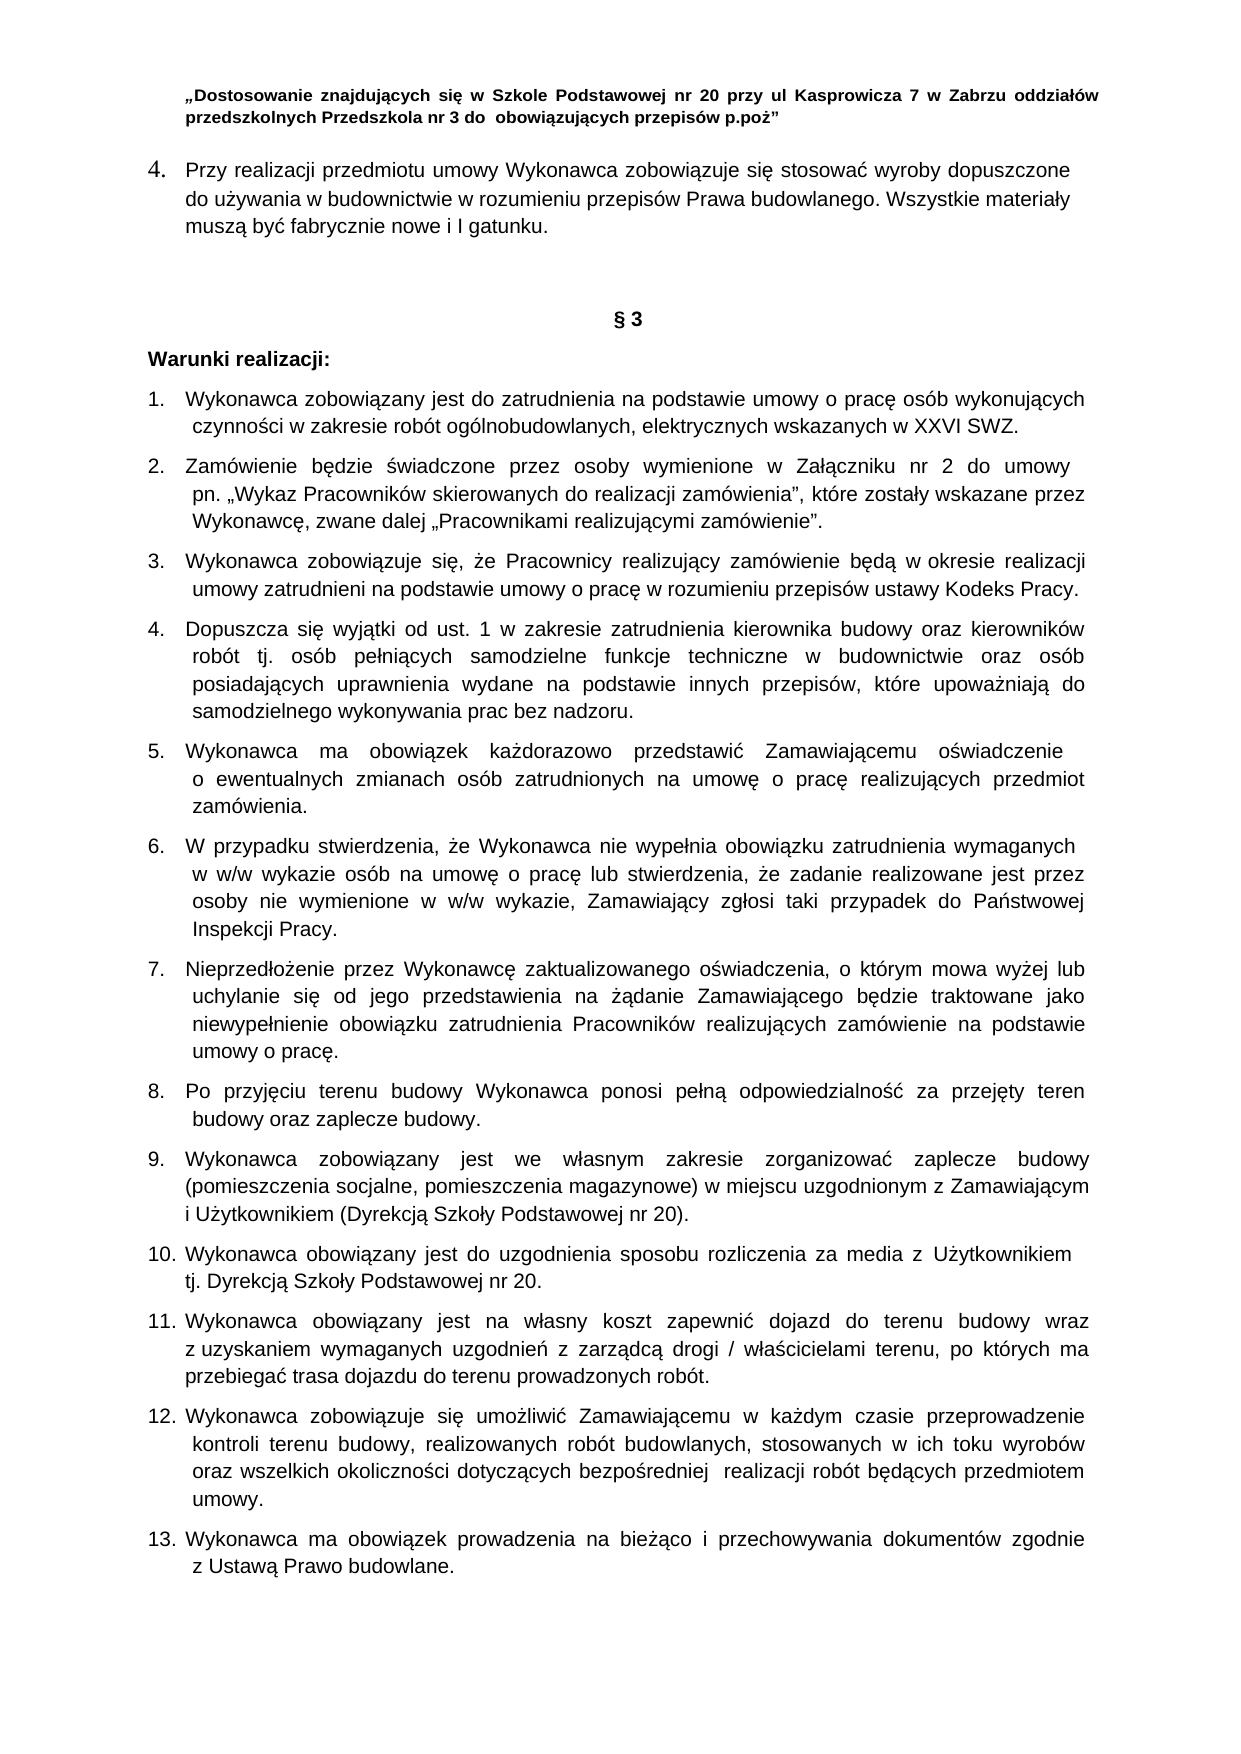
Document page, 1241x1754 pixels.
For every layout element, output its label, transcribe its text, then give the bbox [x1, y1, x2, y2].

list Przy realizacji przedmiotu umowy Wykonawca zobowiązuje się stosować wyroby dopuszczone do używania w budownictwie w rozumieniu przepisów Prawa budowlanego. Wszystkie materiały muszą być fabrycznie nowe i I gatunku. [148, 154, 1072, 238]
list Wykonawca zobowiązany jest do zatrudnienia na podstawie umowy o pracę osób wykonujących czynności w zakresie robót ogólnobudowlanych, elektrycznych wskazanych w XXVI SWZ. [148, 387, 1086, 438]
list Dopuszcza się wyjątki od ust. 1 w zakresie zatrudnienia kierownika budowy oraz kierowników robót tj. osób pełniących samodzielne funkcje techniczne w budownictwie oraz osób posiadających uprawnienia wydane na podstawie innych przepisów, które upoważniają do samodzielnego wykonywania prac bez nadzoru. [148, 617, 1086, 723]
list Zamówienie będzie świadczone przez osoby wymienione w Załączniku nr 2 do umowy pn. „Wykaz Pracowników skierowanych do realizacji zamówienia”, które zostały wskazane przez Wykonawcę, zwane dalej „Pracownikami realizującymi zamówienie”. [148, 454, 1086, 533]
text Warunki realizacji: [148, 347, 1090, 371]
list W przypadku stwierdzenia, że Wykonawca nie wypełnia obowiązku zatrudnienia wymaganych w w/w wykazie osób na umowę o pracę lub stwierdzenia, że zadanie realizowane jest przez osoby nie wymienione w w/w wykazie, Zamawiający zgłosi taki przypadek do Państwowej Inspekcji Pracy. [148, 834, 1086, 941]
list Wykonawca ma obowiązek każdorazowo przedstawić Zamawiającemu oświadczenie o ewentualnych zmianach osób zatrudnionych na umowę o pracę realizujących przedmiot zamówienia. [148, 739, 1086, 818]
list Wykonawca obowiązany jest na własny koszt zapewnić dojazd do terenu budowy wraz z uzyskaniem wymaganych uzgodnień z zarządcą drogi / właścicielami terenu, po których ma przebiegać trasa dojazdu do terenu prowadzonych robót. [148, 1309, 1090, 1388]
list Wykonawca zobowiązuje się umożliwić Zamawiającemu w każdym czasie przeprowadzenie kontroli terenu budowy, realizowanych robót budowlanych, stosowanych w ich toku wyrobów oraz wszelkich okoliczności dotyczących bezpośredniej realizacji robót będących przedmiotem umowy. [148, 1404, 1086, 1511]
list Wykonawca ma obowiązek prowadzenia na bieżąco i przechowywania dokumentów zgodnie z Ustawą Prawo budowlane. [148, 1527, 1086, 1578]
list Wykonawca zobowiązuje się, że Pracownicy realizujący zamówienie będą w okresie realizacji umowy zatrudnieni na podstawie umowy o pracę w rozumieniu przepisów ustawy Kodeks Pracy. [148, 549, 1086, 601]
text § 3 [185, 307, 1071, 331]
list Po przyjęciu terenu budowy Wykonawca ponosi pełną odpowiedzialność za przejęty teren budowy oraz zaplecze budowy. [148, 1079, 1086, 1131]
list Nieprzedłożenie przez Wykonawcę zaktualizowanego oświadczenia, o którym mowa wyżej lub uchylanie się od jego przedstawienia na żądanie Zamawiającego będzie traktowane jako niewypełnienie obowiązku zatrudnienia Pracowników realizujących zamówienie na podstawie umowy o pracę. [148, 957, 1086, 1063]
list Wykonawca zobowiązany jest we własnym zakresie zorganizować zaplecze budowy (pomieszczenia socjalne, pomieszczenia magazynowe) w miejscu uzgodnionym z Zamawiającym i Użytkownikiem (Dyrekcją Szkoły Podstawowej nr 20). [148, 1147, 1090, 1226]
list Wykonawca obowiązany jest do uzgodnienia sposobu rozliczenia za media z Użytkownikiem tj. Dyrekcją Szkoły Podstawowej nr 20. [148, 1242, 1090, 1293]
